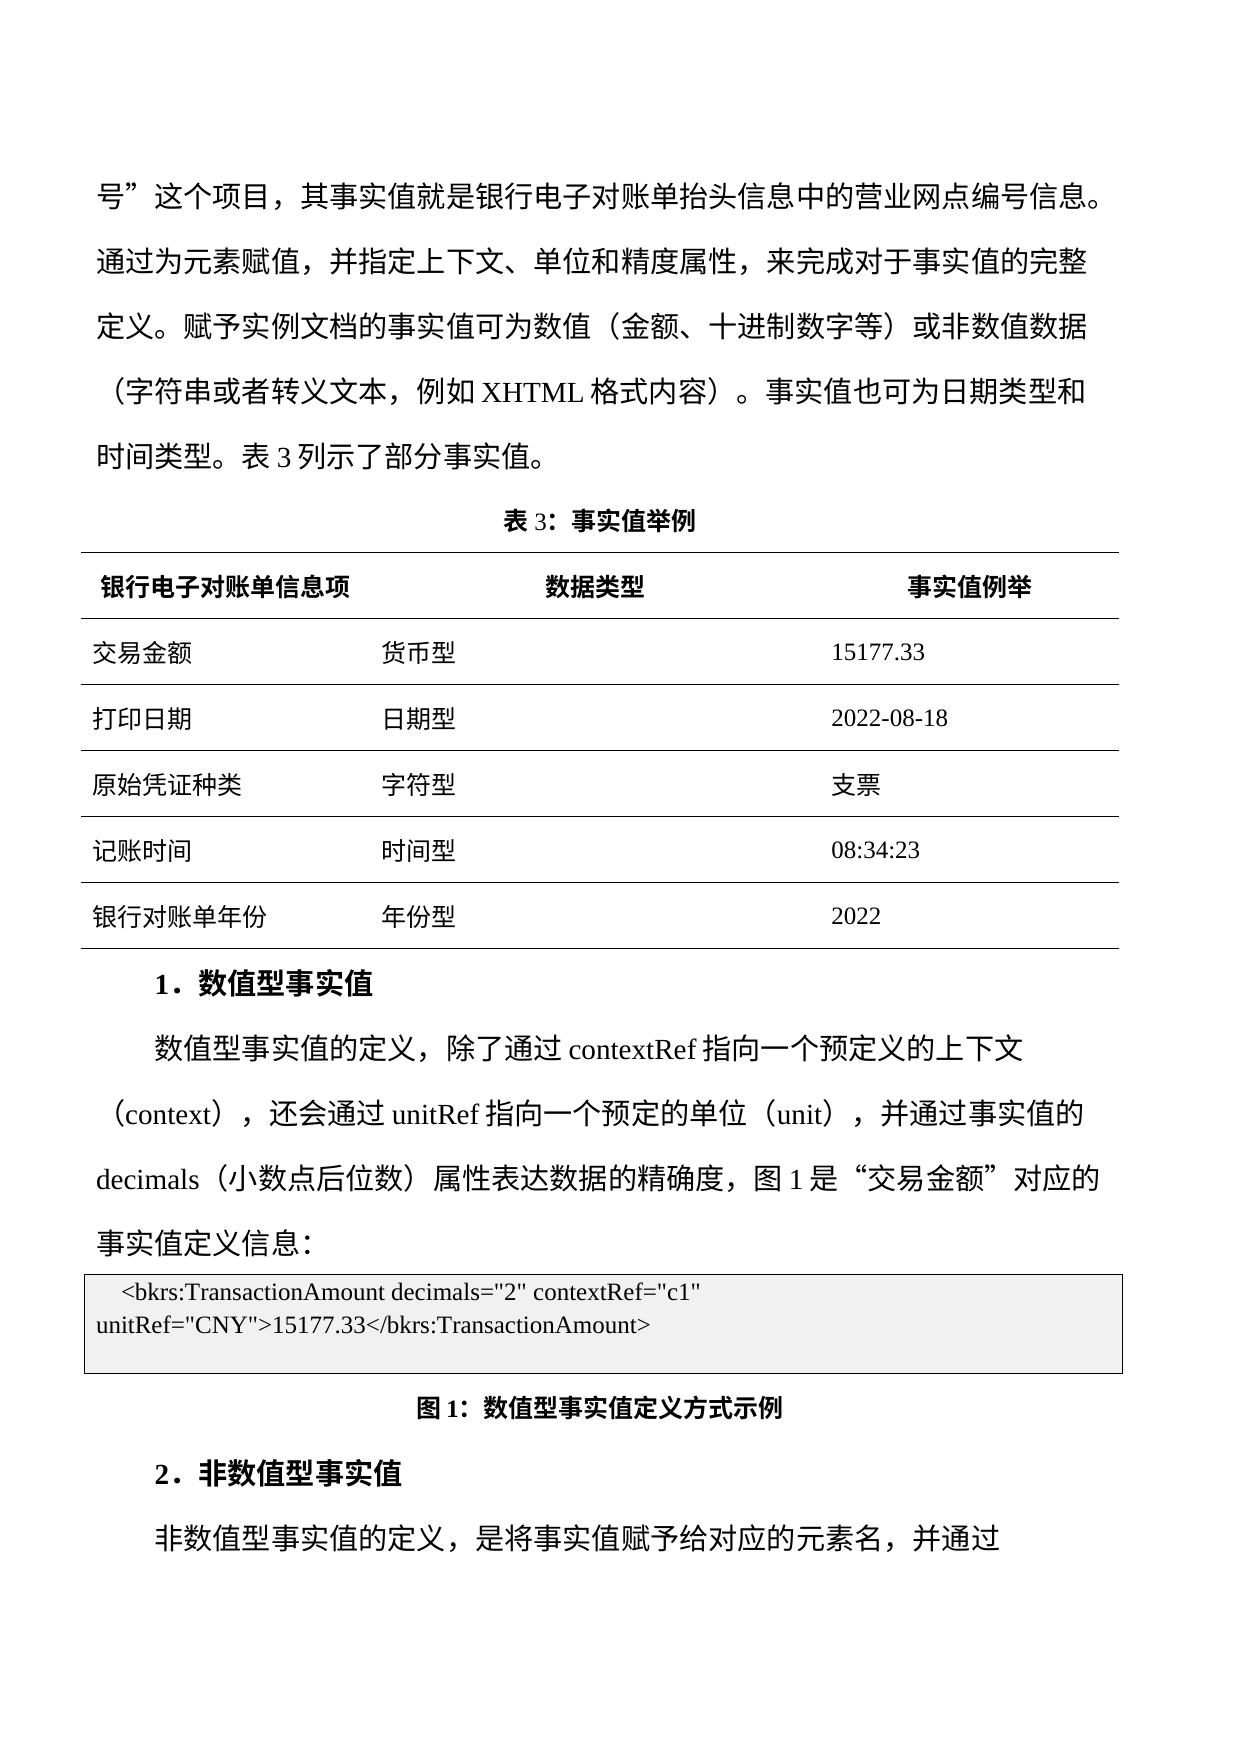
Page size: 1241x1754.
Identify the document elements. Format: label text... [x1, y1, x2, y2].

table_cell 2022-08-18 [820, 685, 1119, 750]
table_cell 打印日期 [81, 685, 370, 750]
table_cell 支票 [820, 751, 1119, 816]
text 1．数值型事实值 [96, 949, 1104, 1014]
table_cell 08:34:23 [820, 817, 1119, 882]
table_cell 记账时间 [81, 817, 370, 882]
table_header <bkrs:TransactionAmount decimals="2" contextRef="c1" unitRef="CNY">15177.33</bkrs:TransactionAmount> [85, 1275, 1122, 1373]
text 2．非数值型事实值 [96, 1439, 1104, 1504]
table_cell 2022 [820, 883, 1119, 948]
table_header 银行电子对账单信息项 [81, 553, 370, 618]
table_cell 时间型 [370, 817, 820, 882]
table_cell 15177.33 [820, 619, 1119, 684]
text 数值型事实值的定义，除了通过contextRef指向一个预定义的上下文（context），还会通过unitRef指向一个预定的单位（unit），并通过事实值的decimals（小数点后位数）属性表达数据的精确度，图1是“交易金额”对应的事实值定义信息： [96, 1014, 1104, 1274]
table_cell 交易金额 [81, 619, 370, 684]
table_cell 银行对账单年份 [81, 883, 370, 948]
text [96, 1504, 1104, 1569]
table_cell 日期型 [370, 685, 820, 750]
table_header 数据类型 [370, 553, 820, 618]
text 表 3：事实值举例 [96, 487, 1104, 552]
table_cell 原始凭证种类 [81, 751, 370, 816]
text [96, 162, 1104, 487]
text 图1：数值型事实值定义方式示例 [96, 1374, 1104, 1439]
table_cell 货币型 [370, 619, 820, 684]
table_cell 字符型 [370, 751, 820, 816]
table_cell 年份型 [370, 883, 820, 948]
table_header 事实值例举 [820, 553, 1119, 618]
